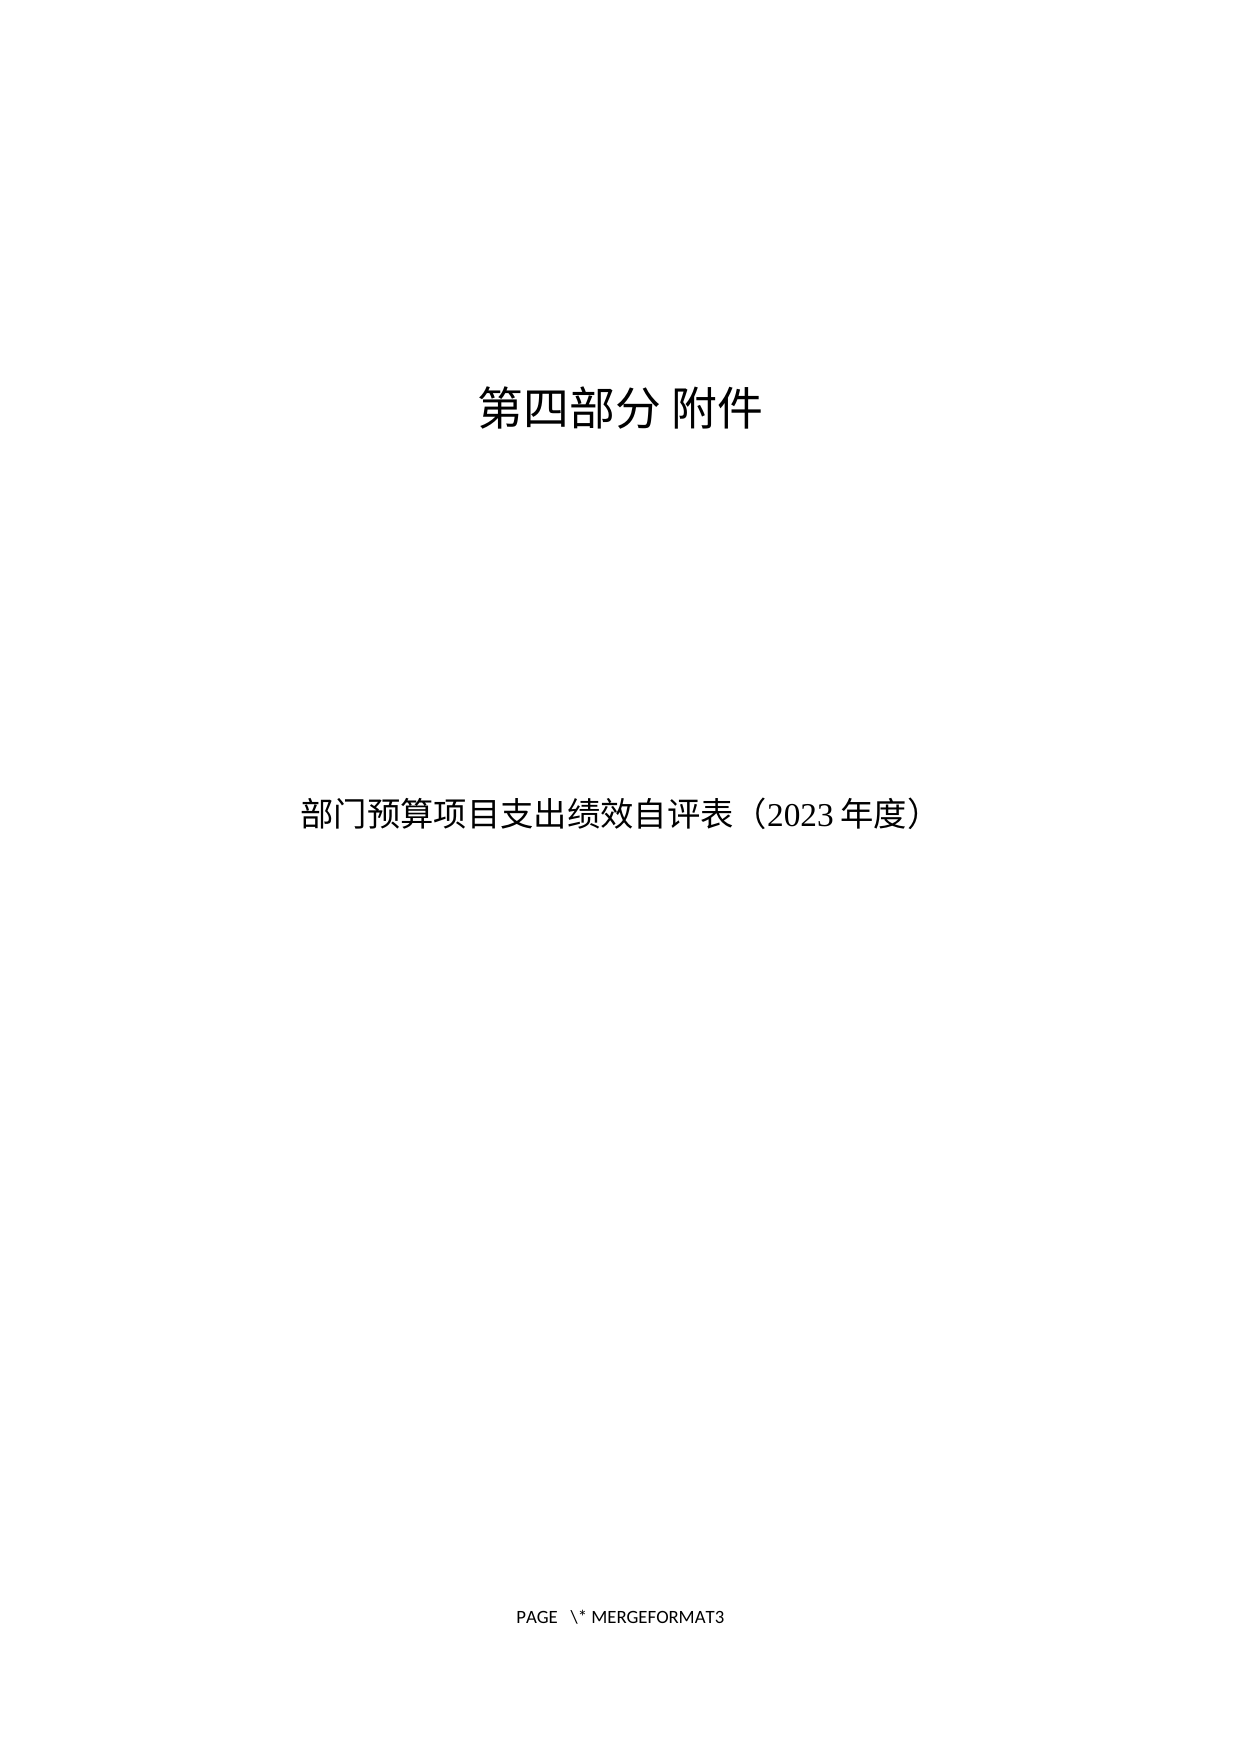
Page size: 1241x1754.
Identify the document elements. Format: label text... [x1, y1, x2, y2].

text 部门预算项目支出绩效自评表（2023年度） [118, 779, 1122, 844]
text 第四部分 附件 [118, 357, 1122, 454]
